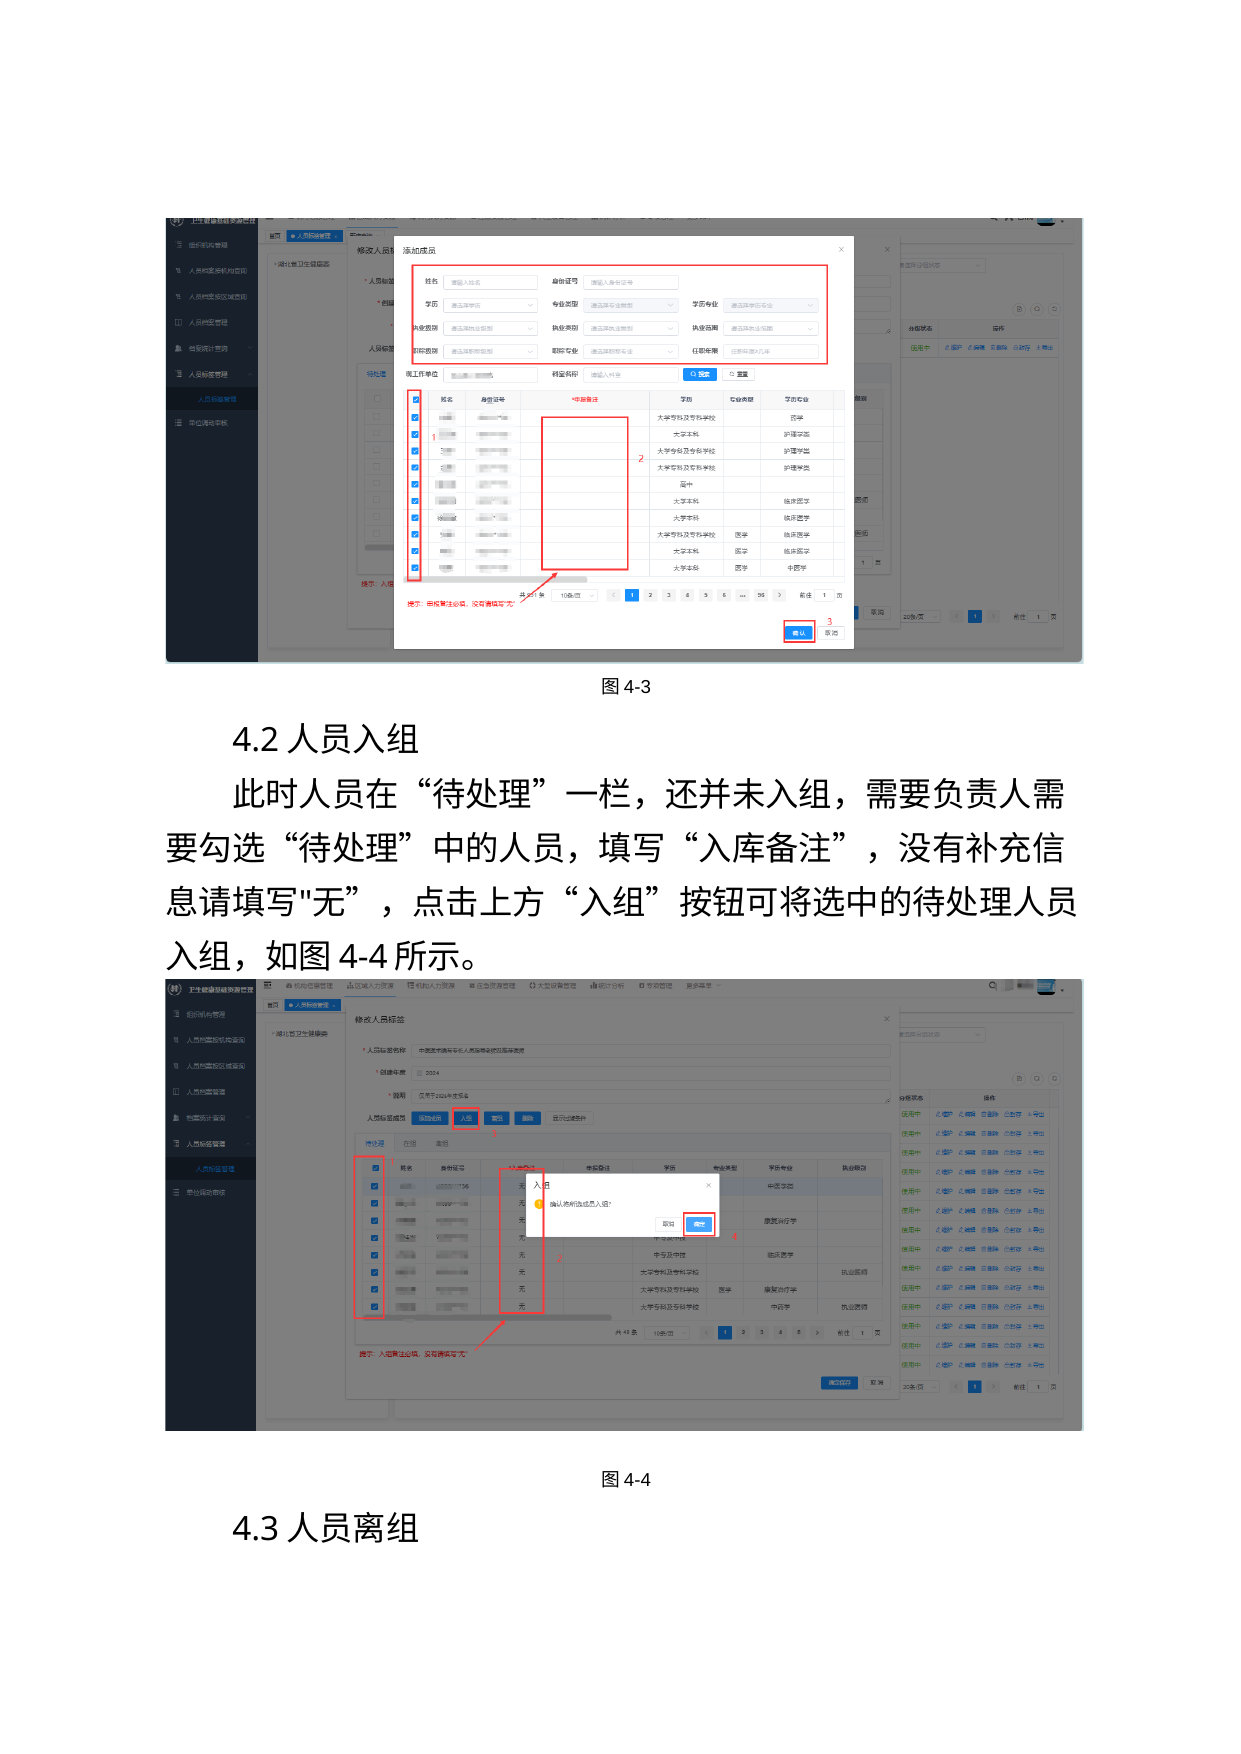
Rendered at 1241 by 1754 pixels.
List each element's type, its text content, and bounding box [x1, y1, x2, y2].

picture [165, 218, 1084, 664]
picture [165, 979, 1084, 1431]
text 图4-3 [165, 676, 1087, 698]
text 4.3人员离组 [165, 1497, 1087, 1551]
text 此时人员在“待处理”一栏，还并未入组，需要负责人需要勾选“待处理”中的人员，填写“入库备注”，没有补充信息请填写"无”，点击上方“入组”按钮可将选中的待处理人员入组，如图4-4所示。 [165, 763, 1087, 979]
text 图4-4 [165, 1443, 1087, 1497]
text 4.2人员入组 [165, 708, 1087, 763]
